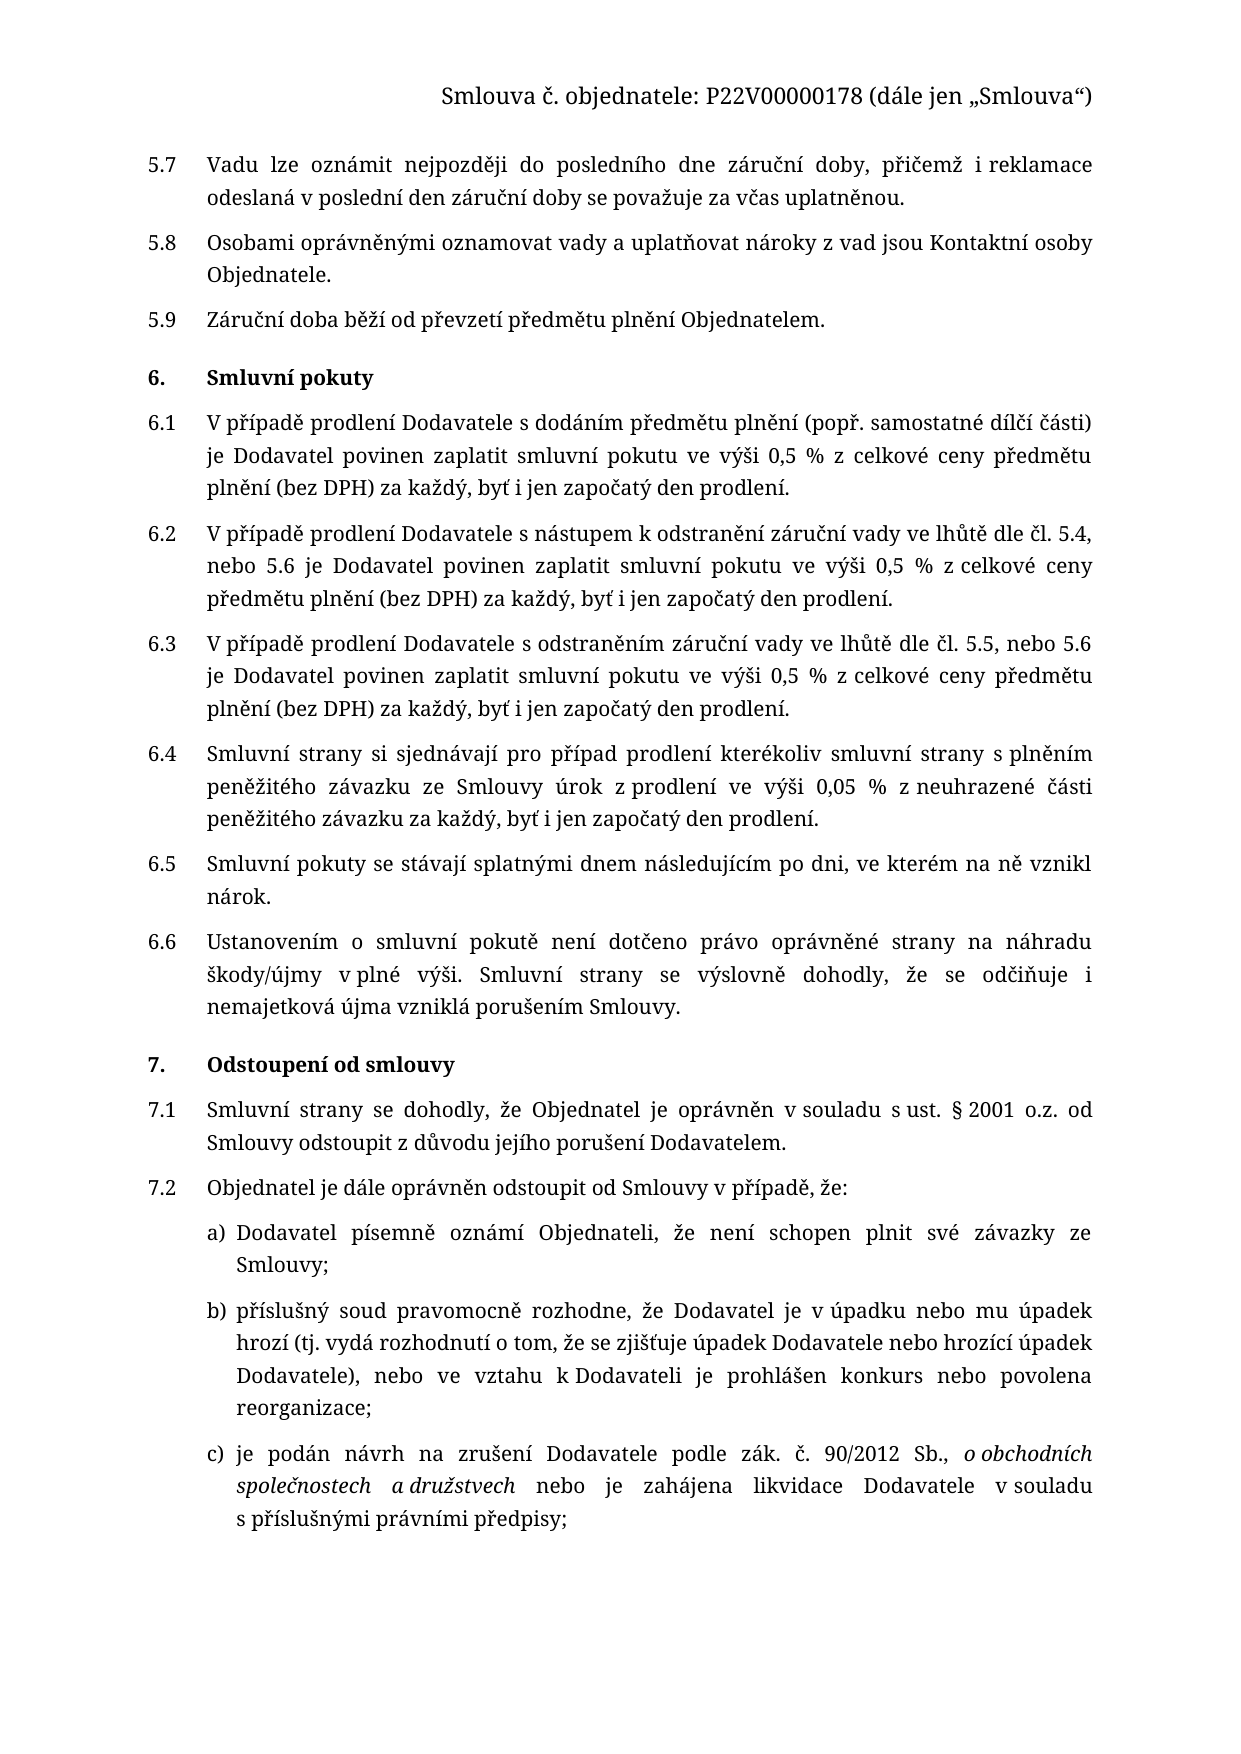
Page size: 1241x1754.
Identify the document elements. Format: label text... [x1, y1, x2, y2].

list Smluvní pokuty se stávají splatnými dnem následujícím po dni, ve kterém na ně vznikl nárok. [148, 849, 1093, 911]
list V případě prodlení Dodavatele s dodáním předmětu plnění (popř. samostatné dílčí části) je Dodavatel povinen zaplatit smluvní pokutu ve výši 0,5 % z celkové ceny předmětu plnění (bez DPH) za každý, byť i jen započatý den prodlení. [148, 408, 1093, 502]
list Objednatel je dále oprávněn odstoupit od Smlouvy v případě, že: [148, 1173, 1093, 1201]
list V případě prodlení Dodavatele s odstraněním záruční vady ve lhůtě dle čl. 5.5, nebo 5.6 je Dodavatel povinen zaplatit smluvní pokutu ve výši 0,5 % z celkové ceny předmětu plnění (bez DPH) za každý, byť i jen započatý den prodlení. [148, 629, 1093, 723]
list Dodavatel písemně oznámí Objednateli, že není schopen plnit své závazky ze Smlouvy; [207, 1218, 1093, 1279]
list Smluvní pokuty [148, 363, 1093, 392]
list příslušný soud pravomocně rozhodne, že Dodavatel je v úpadku nebo mu úpadek hrozí (tj. vydá rozhodnutí o tom, že se zjišťuje úpadek Dodavatele nebo hrozící úpadek Dodavatele), nebo ve vztahu k Dodavateli je prohlášen konkurs nebo povolena reorganizace; [207, 1296, 1093, 1422]
list Ustanovením o smluvní pokutě není dotčeno právo oprávněné strany na náhradu škody/újmy v plné výši. Smluvní strany se výslovně dohodly, že se odčiňuje i nemajetková újma vzniklá porušením Smlouvy. [148, 927, 1093, 1021]
list Odstoupení od smlouvy [148, 1050, 1093, 1078]
list Smluvní strany si sjednávají pro případ prodlení kterékoliv smluvní strany s plněním peněžitého závazku ze Smlouvy úrok z prodlení ve výši 0,05 % z neuhrazené části peněžitého závazku za každý, byť i jen započatý den prodlení. [148, 739, 1093, 833]
list V případě prodlení Dodavatele s nástupem k odstranění záruční vady ve lhůtě dle čl. 5.4, nebo 5.6 je Dodavatel povinen zaplatit smluvní pokutu ve výši 0,5 % z celkové ceny předmětu plnění (bez DPH) za každý, byť i jen započatý den prodlení. [148, 519, 1093, 612]
list Záruční doba běží od převzetí předmětu plnění Objednatelem. [148, 306, 1093, 334]
list je podán návrh na zrušení Dodavatele podle zák. č. 90/2012 Sb., o obchodních společnostech a družstvech nebo je zahájena likvidace Dodavatele v souladu s příslušnými právními předpisy; [207, 1439, 1093, 1532]
list Osobami oprávněnými oznamovat vady a uplatňovat nároky z vad jsou Kontaktní osoby Objednatele. [148, 228, 1093, 289]
list Smluvní strany se dohodly, že Objednatel je oprávněn v souladu s ust. § 2001 o.z. od Smlouvy odstoupit z důvodu jejího porušení Dodavatelem. [148, 1095, 1093, 1156]
list Vadu lze oznámit nejpozději do posledního dne záruční doby, přičemž i reklamace odeslaná v poslední den záruční doby se považuje za včas uplatněnou. [148, 150, 1093, 211]
